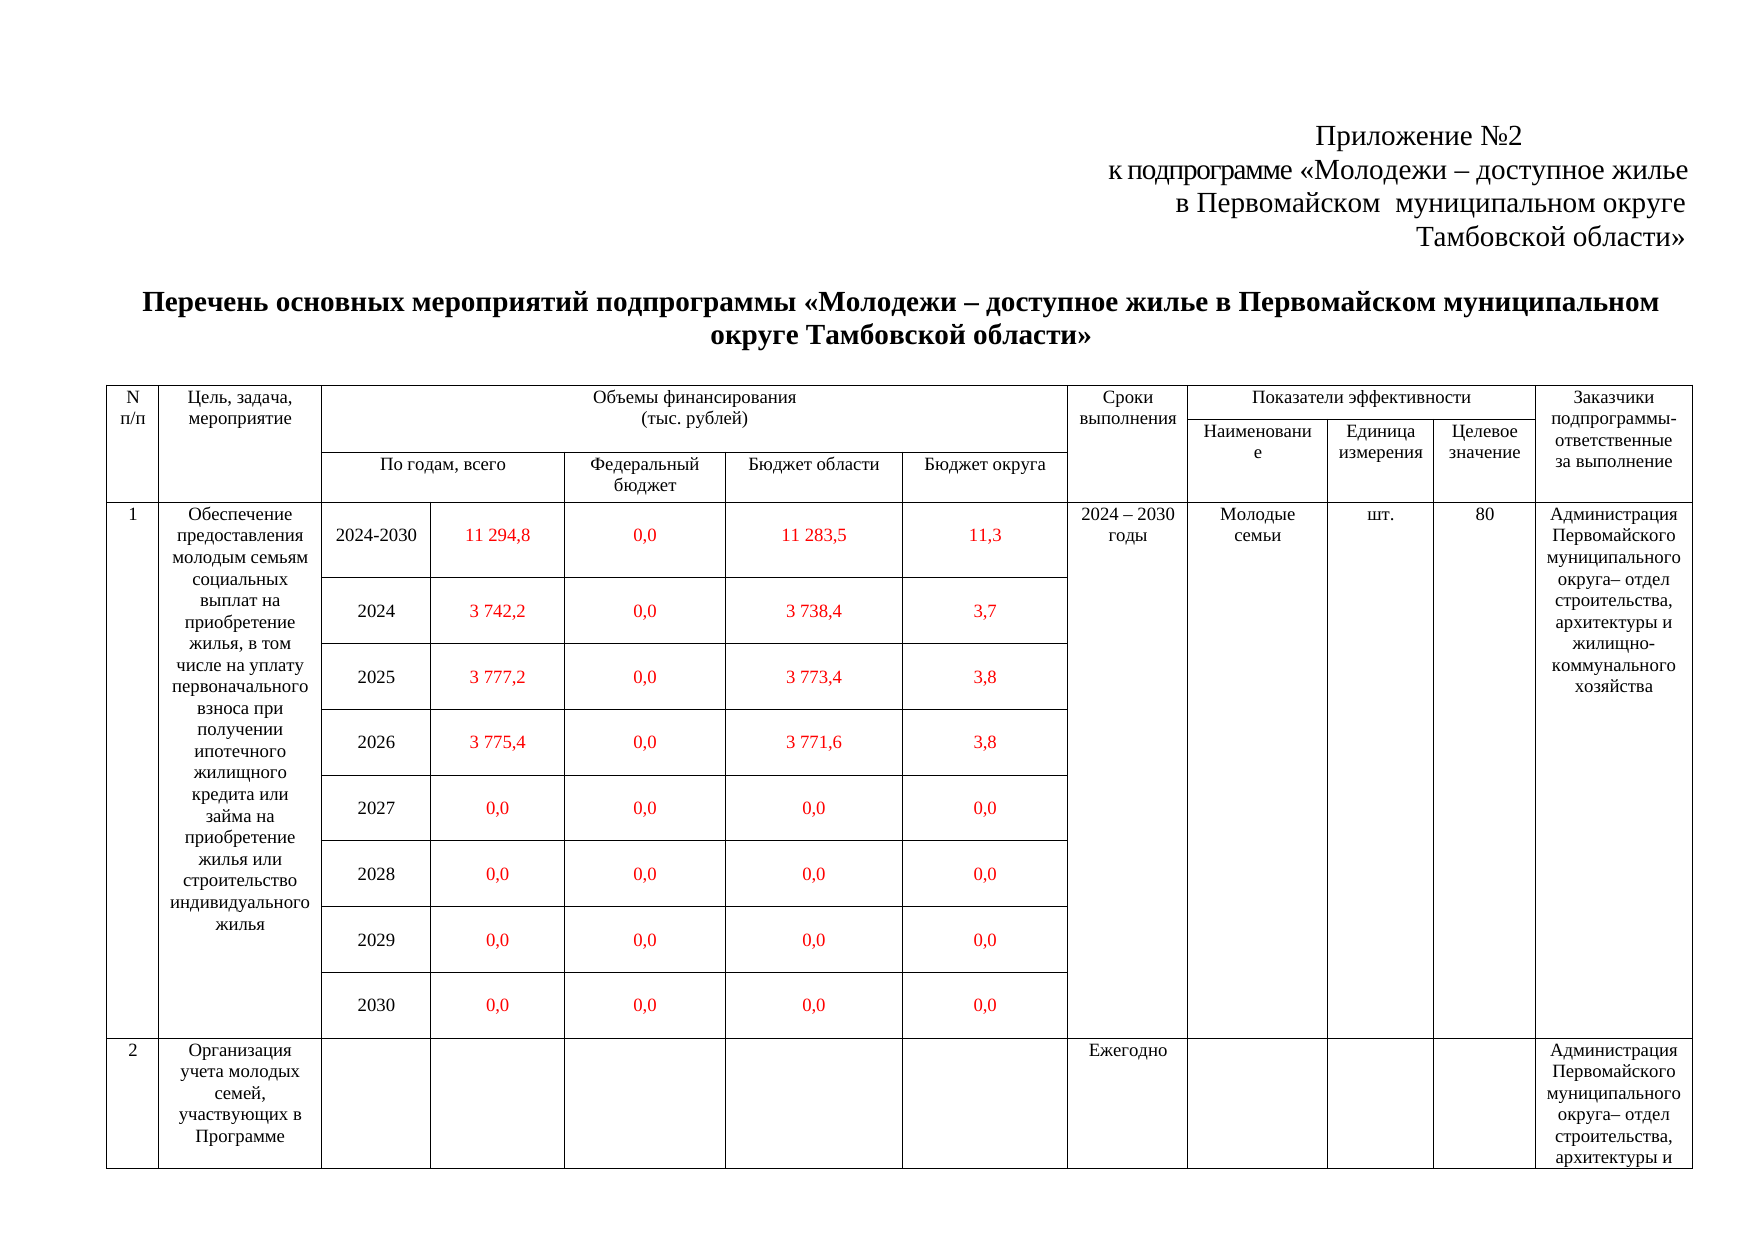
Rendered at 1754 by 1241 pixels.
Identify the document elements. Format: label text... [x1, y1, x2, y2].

table_cell [1188, 1039, 1327, 1168]
table_header Объемы финансирования (тыс. рублей) [322, 386, 1067, 452]
table_cell Ежегодно [1068, 1039, 1187, 1168]
table_cell 0,0 [903, 973, 1067, 1037]
table_cell 80 [1434, 503, 1535, 1037]
table_cell 0,0 [431, 841, 564, 906]
table_cell 2024 – 2030 годы [1068, 503, 1187, 1037]
table_cell Наименование [1188, 420, 1327, 502]
table_cell 0,0 [565, 973, 725, 1037]
table_cell 3 775,4 [431, 710, 564, 774]
table_cell Администрация Первомайского муниципального округа– отдел строительства, архитектуры и жилищно-коммунального хозяйства [1536, 503, 1692, 1037]
table_header Сроки выполнения [1068, 386, 1187, 502]
table_cell 0,0 [726, 776, 902, 840]
table_cell 1 [107, 503, 158, 1037]
table_cell 0,0 [726, 973, 902, 1037]
table_cell [1328, 1039, 1433, 1168]
table_header Показатели эффективности [1188, 386, 1535, 419]
table_cell шт. [1328, 503, 1433, 1037]
table_cell 0,0 [565, 644, 725, 709]
table_cell 0,0 [565, 776, 725, 840]
table_cell 3 773,4 [726, 644, 902, 709]
table_cell 2027 [322, 776, 430, 840]
table_cell 0,0 [903, 907, 1067, 972]
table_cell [1536, 1039, 1692, 1168]
table_cell 2026 [322, 710, 430, 774]
text Перечень основных мероприятий подпрограммы «Молодежи – доступное жилье в Первомайском муниципальном округе Тамбовской области» [118, 284, 1684, 351]
table_cell 3,8 [903, 644, 1067, 709]
text Тамбовской области» [118, 219, 1754, 253]
text Приложение №2 [118, 118, 1698, 152]
table_cell 0,0 [565, 578, 725, 643]
table_cell 0,0 [726, 907, 902, 972]
table_cell 0,0 [565, 907, 725, 972]
table_header Заказчики подпрограммы- ответственные за выполнение [1536, 386, 1692, 502]
table_cell 11 294,8 [431, 503, 564, 577]
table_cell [159, 1039, 321, 1168]
table_cell 0,0 [565, 710, 725, 774]
table_cell 0,0 [903, 776, 1067, 840]
table_cell 3 738,4 [726, 578, 902, 643]
table_cell Молодые семьи [1188, 503, 1327, 1037]
table_cell 2024 [322, 578, 430, 643]
table_cell 0,0 [565, 503, 725, 577]
table_cell 0,0 [431, 776, 564, 840]
table_cell 3,8 [903, 710, 1067, 774]
table_cell 2 [107, 1039, 158, 1168]
table_cell 11,3 [903, 503, 1067, 577]
table_cell Обеспечение предоставления молодым семьям социальных выплат на приобретение жилья, в том числе на уплату первоначального взноса при получении ипотечного жилищного кредита или займа на приобретение жилья или строительство индивидуального жилья [159, 503, 321, 1037]
text в Первомайском муниципальном округе [118, 186, 1754, 219]
table_cell 3 777,2 [431, 644, 564, 709]
table_cell По годам, всего [322, 453, 564, 502]
table_cell 0,0 [726, 841, 902, 906]
table_cell Бюджет области [726, 453, 902, 502]
table_cell 3 771,6 [726, 710, 902, 774]
table_cell 0,0 [903, 841, 1067, 906]
table_cell 0,0 [431, 907, 564, 972]
table_cell [565, 1039, 725, 1168]
table_cell Федеральный бюджет [565, 453, 725, 502]
table_cell 11 283,5 [726, 503, 902, 577]
table_header Цель, задача, мероприятие [159, 386, 321, 502]
table_cell [726, 1039, 902, 1168]
table_cell [903, 1039, 1067, 1168]
table_cell 0,0 [565, 841, 725, 906]
table_cell 2029 [322, 907, 430, 972]
table_cell 2028 [322, 841, 430, 906]
table_cell Бюджет округа [903, 453, 1067, 502]
table_cell [1434, 1039, 1535, 1168]
table_header N п/п [107, 386, 158, 502]
table_cell 0,0 [431, 973, 564, 1037]
table_cell 2024-2030 [322, 503, 430, 577]
table_cell [322, 1039, 430, 1168]
table_cell 2025 [322, 644, 430, 709]
table_cell Целевое значение [1434, 420, 1535, 502]
table_cell [431, 1039, 564, 1168]
table_cell 2030 [322, 973, 430, 1037]
table_cell 3,7 [903, 578, 1067, 643]
text к подпрограмме «Молодежи – доступное жилье [118, 152, 1754, 186]
table_cell Единица измерения [1328, 420, 1433, 502]
table_cell 3 742,2 [431, 578, 564, 643]
